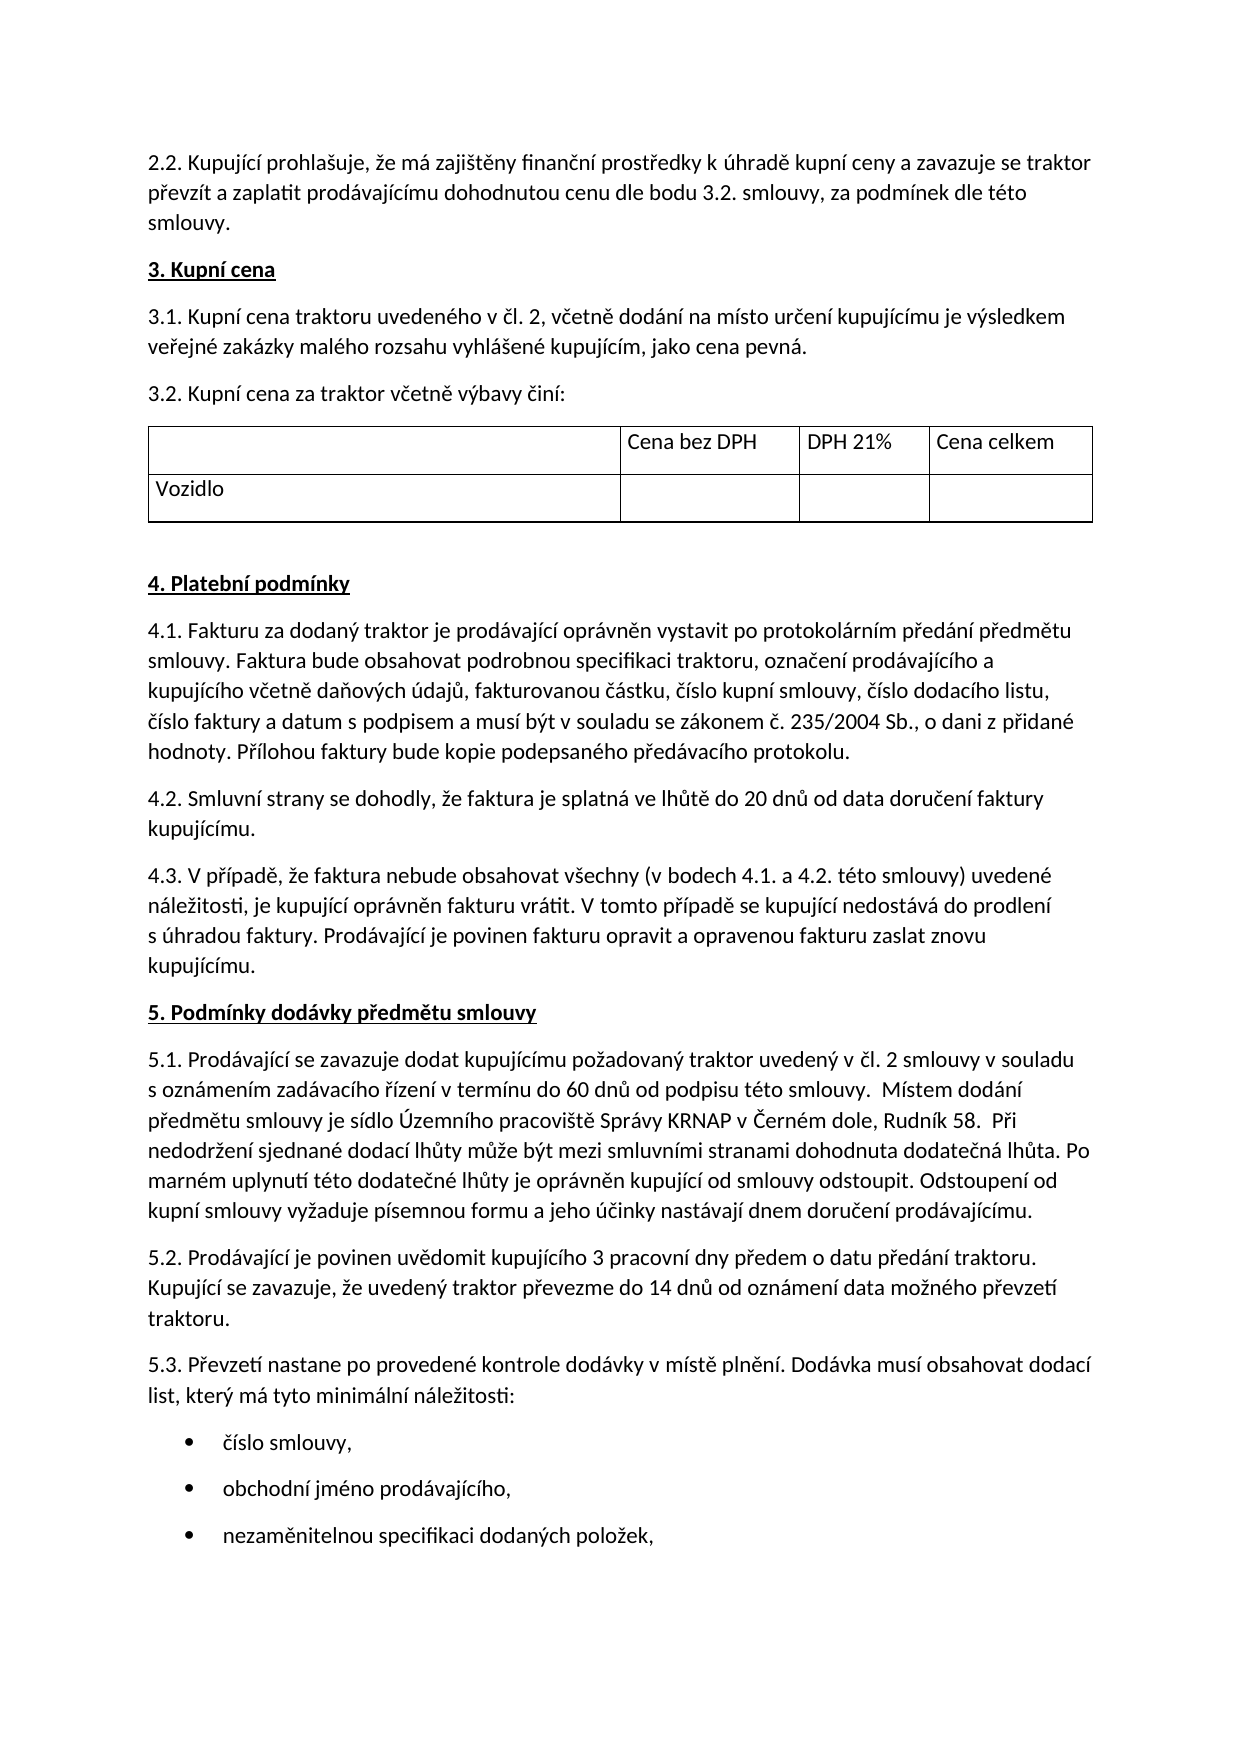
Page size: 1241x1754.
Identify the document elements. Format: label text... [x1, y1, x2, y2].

table_cell [800, 475, 929, 521]
table_header [149, 427, 620, 473]
list obchodní jméno prodávajícího, [185, 1474, 1093, 1502]
list nezaměnitelnou specifikaci dodaných položek, [185, 1521, 1093, 1549]
text 3. Kupní cena [148, 255, 1093, 283]
text 4.3. V případě, že faktura nebude obsahovat všechny (v bodech 4.1. a 4.2. této smlouvy) uvedené náležitosti, je kupující oprávněn fakturu vrátit. V tomto případě se kupující nedostává do prodlení s úhradou faktury. Prodávající je povinen fakturu opravit a opravenou fakturu zaslat znovu kupujícímu. [148, 861, 1093, 979]
table_header Cena bez DPH [621, 427, 799, 473]
table_cell [930, 475, 1092, 521]
text 5. Podmínky dodávky předmětu smlouvy [148, 998, 1093, 1026]
text 5.2. Prodávající je povinen uvědomit kupujícího 3 pracovní dny předem o datu předání traktoru. Kupující se zavazuje, že uvedený traktor převezme do 14 dnů od oznámení data možného převzetí traktoru. [148, 1243, 1093, 1332]
text 3.1. Kupní cena traktoru uvedeného v čl. 2, včetně dodání na místo určení kupujícímu je výsledkem veřejné zakázky malého rozsahu vyhlášené kupujícím, jako cena pevná. [148, 302, 1093, 360]
table_header Cena celkem [930, 427, 1092, 473]
table_header DPH 21% [800, 427, 929, 473]
list číslo smlouvy, [185, 1428, 1093, 1456]
table_cell [621, 475, 799, 521]
text 5.1. Prodávající se zavazuje dodat kupujícímu požadovaný traktor uvedený v čl. 2 smlouvy v souladu s oznámením zadávacího řízení v termínu do 60 dnů od podpisu této smlouvy. Místem dodání předmětu smlouvy je sídlo Územního pracoviště Správy KRNAP v Černém dole, Rudník 58. Při nedodržení sjednané dodací lhůty může být mezi smluvními stranami dohodnuta dodatečná lhůta. Po marném uplynutí této dodatečné lhůty je oprávněn kupující od smlouvy odstoupit. Odstoupení od kupní smlouvy vyžaduje písemnou formu a jeho účinky nastávají dnem doručení prodávajícímu. [148, 1045, 1093, 1224]
table_cell Vozidlo [149, 475, 620, 521]
text 2.2. Kupující prohlašuje, že má zajištěny finanční prostředky k úhradě kupní ceny a zavazuje se traktor převzít a zaplatit prodávajícímu dohodnutou cenu dle bodu 3.2. smlouvy, za podmínek dle této smlouvy. [148, 148, 1093, 236]
text 3.2. Kupní cena za traktor včetně výbavy činí: [148, 379, 1093, 407]
text 4.2. Smluvní strany se dohodly, že faktura je splatná ve lhůtě do 20 dnů od data doručení faktury kupujícímu. [148, 784, 1093, 842]
text 4.1. Fakturu za dodaný traktor je prodávající oprávněn vystavit po protokolárním předání předmětu smlouvy. Faktura bude obsahovat podrobnou specifikaci traktoru, označení prodávajícího a kupujícího včetně daňových údajů, fakturovanou částku, číslo kupní smlouvy, číslo dodacího listu, číslo faktury a datum s podpisem a musí být v souladu se zákonem č. 235/2004 Sb., o dani z přidané hodnoty. Přílohou faktury bude kopie podepsaného předávacího protokolu. [148, 616, 1093, 765]
text 4. Platební podmínky [148, 569, 1093, 597]
text 5.3. Převzetí nastane po provedené kontrole dodávky v místě plnění. Dodávka musí obsahovat dodací list, který má tyto minimální náležitosti: [148, 1351, 1093, 1409]
